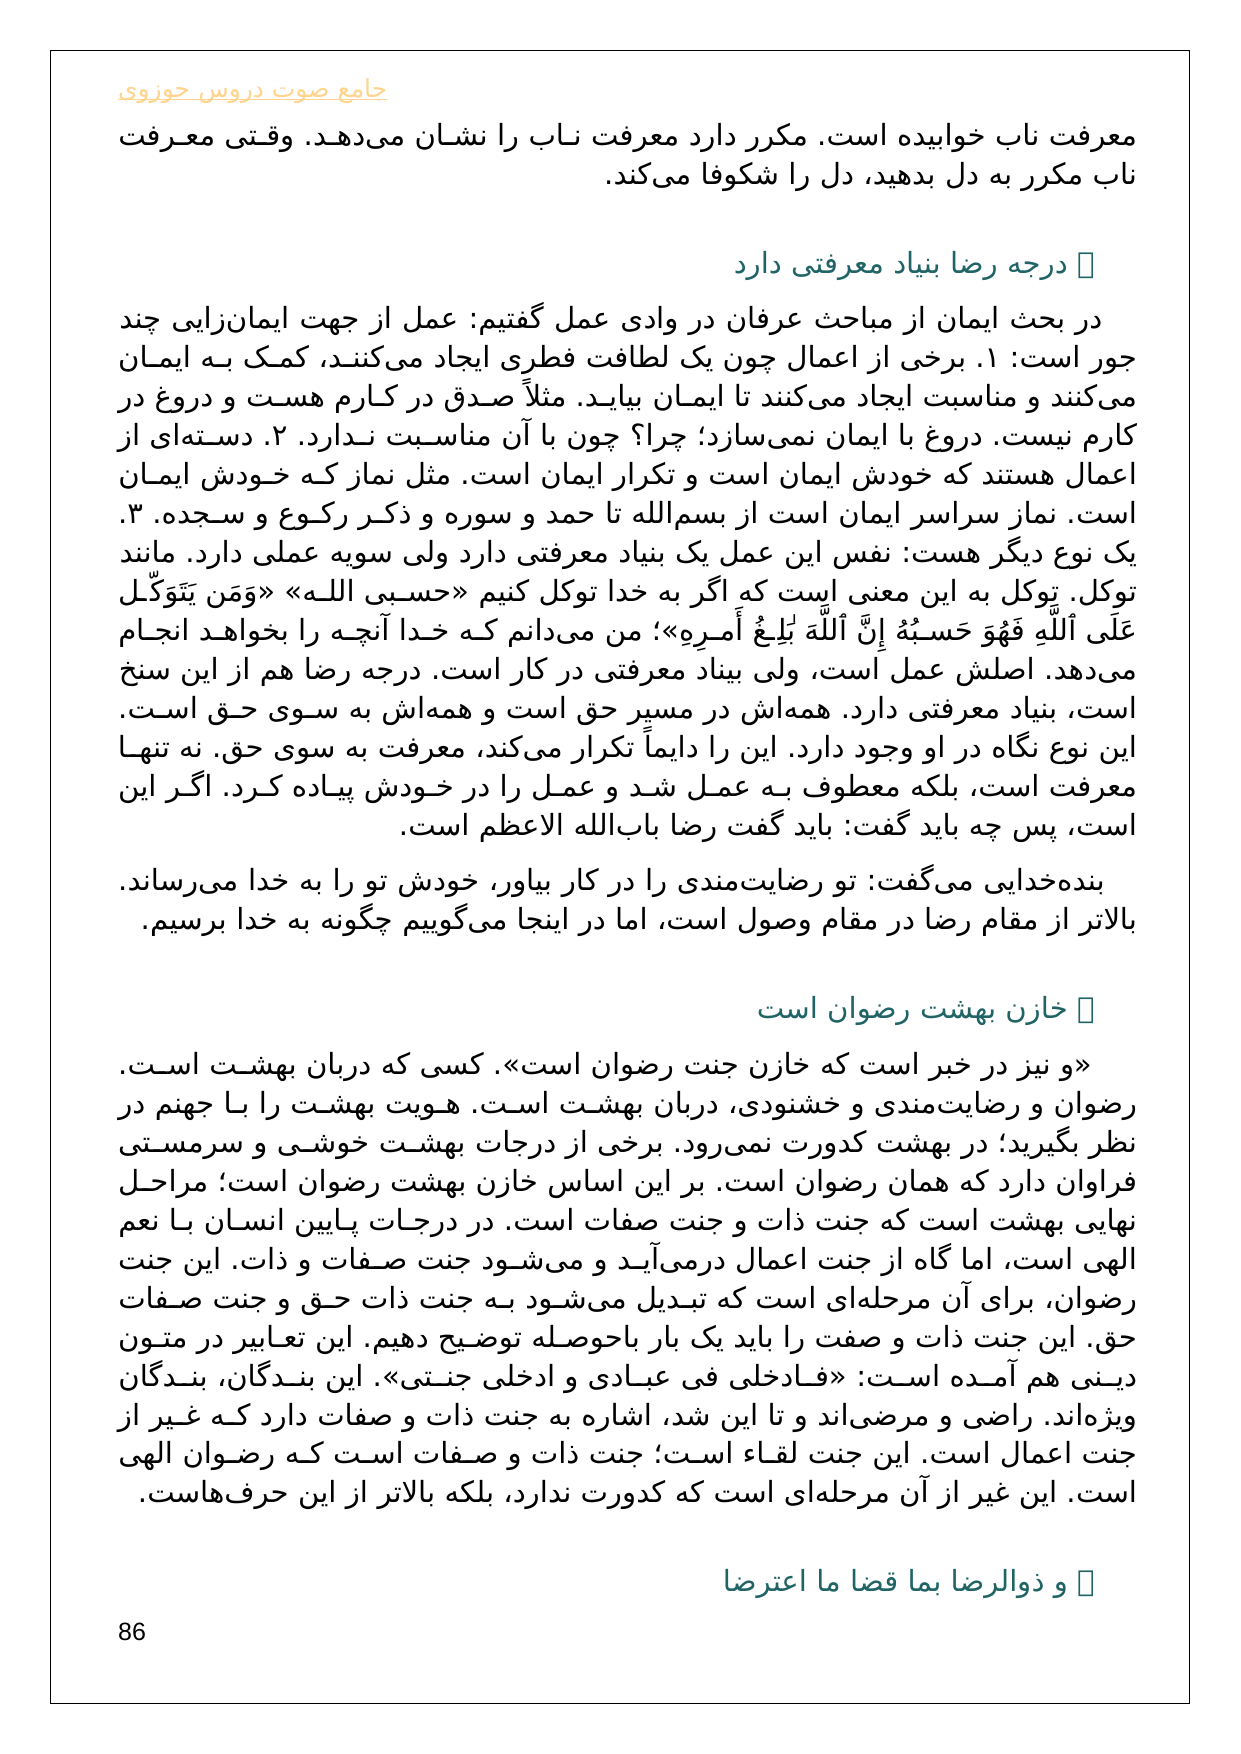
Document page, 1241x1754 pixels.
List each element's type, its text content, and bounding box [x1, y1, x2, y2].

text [118, 118, 1137, 191]
text بنده‌خدایی می‌گفت: تو رضایت‌مندی را در کار بیاور، خودش تو را به خدا می‌رساند. بالاتر از مقام رضا در مقام وصول است، اما در اینجا می‌گوییم چگونه به خدا برسیم. [118, 864, 1137, 937]
text 🔵 و ذوالرضا بما قضا ما اعترضا [118, 1565, 1119, 1599]
text «و نیز در خبر است که خازن جنت رضوان است». کسی که دربان بهشت است. رضوان و رضایت‌مندی و خشنودی، دربان بهشت است. هویت بهشت را با جهنم در نظر بگیرید؛ در بهشت کدورت نمی‌رود. برخی از درجات بهشت خوشی و سرمستی فراوان دارد که همان رضوان است. بر این اساس خازن بهشت رضوان است؛ مراحل نهایی بهشت است که جنت ذات و جنت صفات است. در درجات پایین انسان با نعم الهی است، اما گاه از جنت اعمال درمی‌آید و می‌شود جنت صفات و ذات. این جنت رضوان، برای آن مرحله‌ای است که تبدیل می‌شود به جنت ذات حق و جنت صفات حق. این جنت ذات و صفت را باید یک بار باحوصله توضیح دهیم. این تعابیر در متون دینی هم آمده است: «فادخلی فی عبادی و ادخلی جنتی». این بندگان، بندگان ویژه‌اند. راضی و مرضی‌اند و تا این شد، اشاره به جنت ذات و صفات دارد که غیر از جنت اعمال است. این جنت لقاء است؛ جنت ذات و صفات است که رضوان الهی است. این غیر از آن مرحله‌ای است که کدورت ندارد، بلکه بالاتر از این حرف‌هاست. [118, 1047, 1137, 1510]
text در بحث ایمان از مباحث عرفان در وادی عمل گفتیم: عمل از جهت ایمان‌زایی چند جور است: ۱. برخی از اعمال چون یک لطافت فطری ایجاد می‌کنند، کمک به ایمان می‌کنند و مناسبت ایجاد می‌کنند تا ایمان بیاید. مثلاً صدق در کارم هست و دروغ در کارم نیست. دروغ با ایمان نمی‌سازد؛ چرا؟ چون با آن مناسبت ندارد. ۲. دسته‌ای از اعمال هستند که خودش ایمان است و تکرار ایمان است. مثل نماز که خودش ایمان است. نماز سراسر ایمان است از بسم‌الله تا حمد و سوره و ذکر رکوع و سجده. ۳. یک نوع دیگر هست: نفس این عمل یک بنیاد معرفتی دارد ولی سویه عملی دارد. مانند توکل. توکل به این معنی است که اگر به خدا توکل کنیم «حسبی الله» «وَمَن يَتَوَكّل عَلَى ٱللَّهِ فَهُوَ حَسبُهُ إِنَّ ٱللَّهَ بَٰلِغُ أَمرِهِ»؛ من می‌دانم که خدا آنچه را بخواهد انجام می‌دهد. اصلش عمل است، ولی بیناد معرفتی در کار است. درجه رضا هم از این سنخ است، بنیاد معرفتی دارد. همه‌اش در مسیر حق است و همه‌اش به سوی حق است. این نوع نگاه در او وجود دارد. این را دایماً تکرار می‌کند، معرفت به سوی حق. نه تنها معرفت است، بلکه معطوف به عمل شد و عمل را در خودش پیاده کرد. اگر این است، پس چه باید گفت: باید گفت رضا باب‌الله الاعظم است. [118, 302, 1137, 842]
text 🔵 خازن بهشت رضوان است [118, 992, 1119, 1026]
text 🔵 درجه رضا بنیاد معرفتی دارد [118, 246, 1119, 280]
